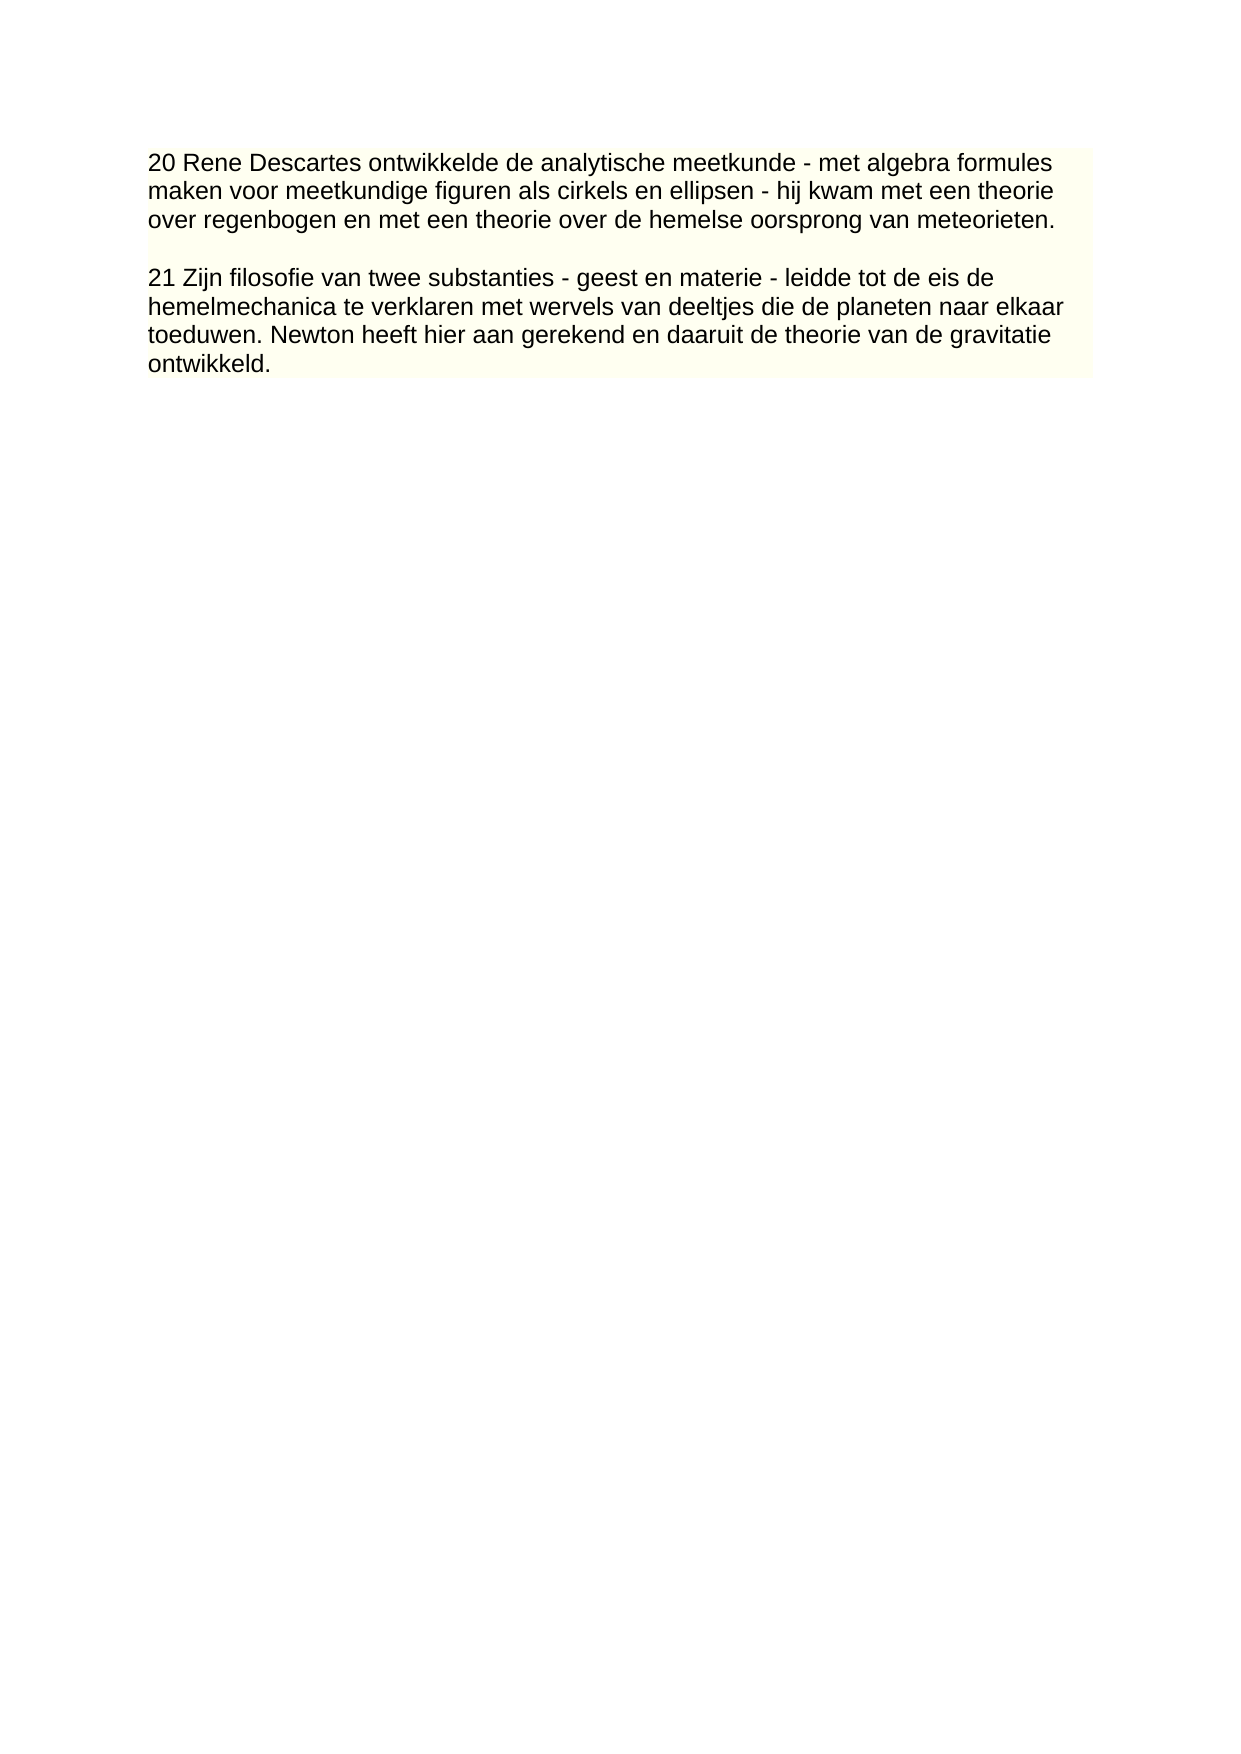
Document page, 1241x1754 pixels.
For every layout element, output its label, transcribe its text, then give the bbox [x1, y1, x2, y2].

text 21 Zijn filosofie van twee substanties - geest en materie - leidde tot de eis de hemelmechanica te verklaren met wervels van deeltjes die de planeten naar elkaar toeduwen. Newton heeft hier aan gerekend en daaruit de theorie van de gravitatie ontwikkeld. [148, 263, 1093, 378]
text 20 Rene Descartes ontwikkelde de analytische meetkunde - met algebra formules maken voor meetkundige figuren als cirkels en ellipsen - hij kwam met een theorie over regenbogen en met een theorie over de hemelse oorsprong van meteorieten. [148, 148, 1093, 234]
